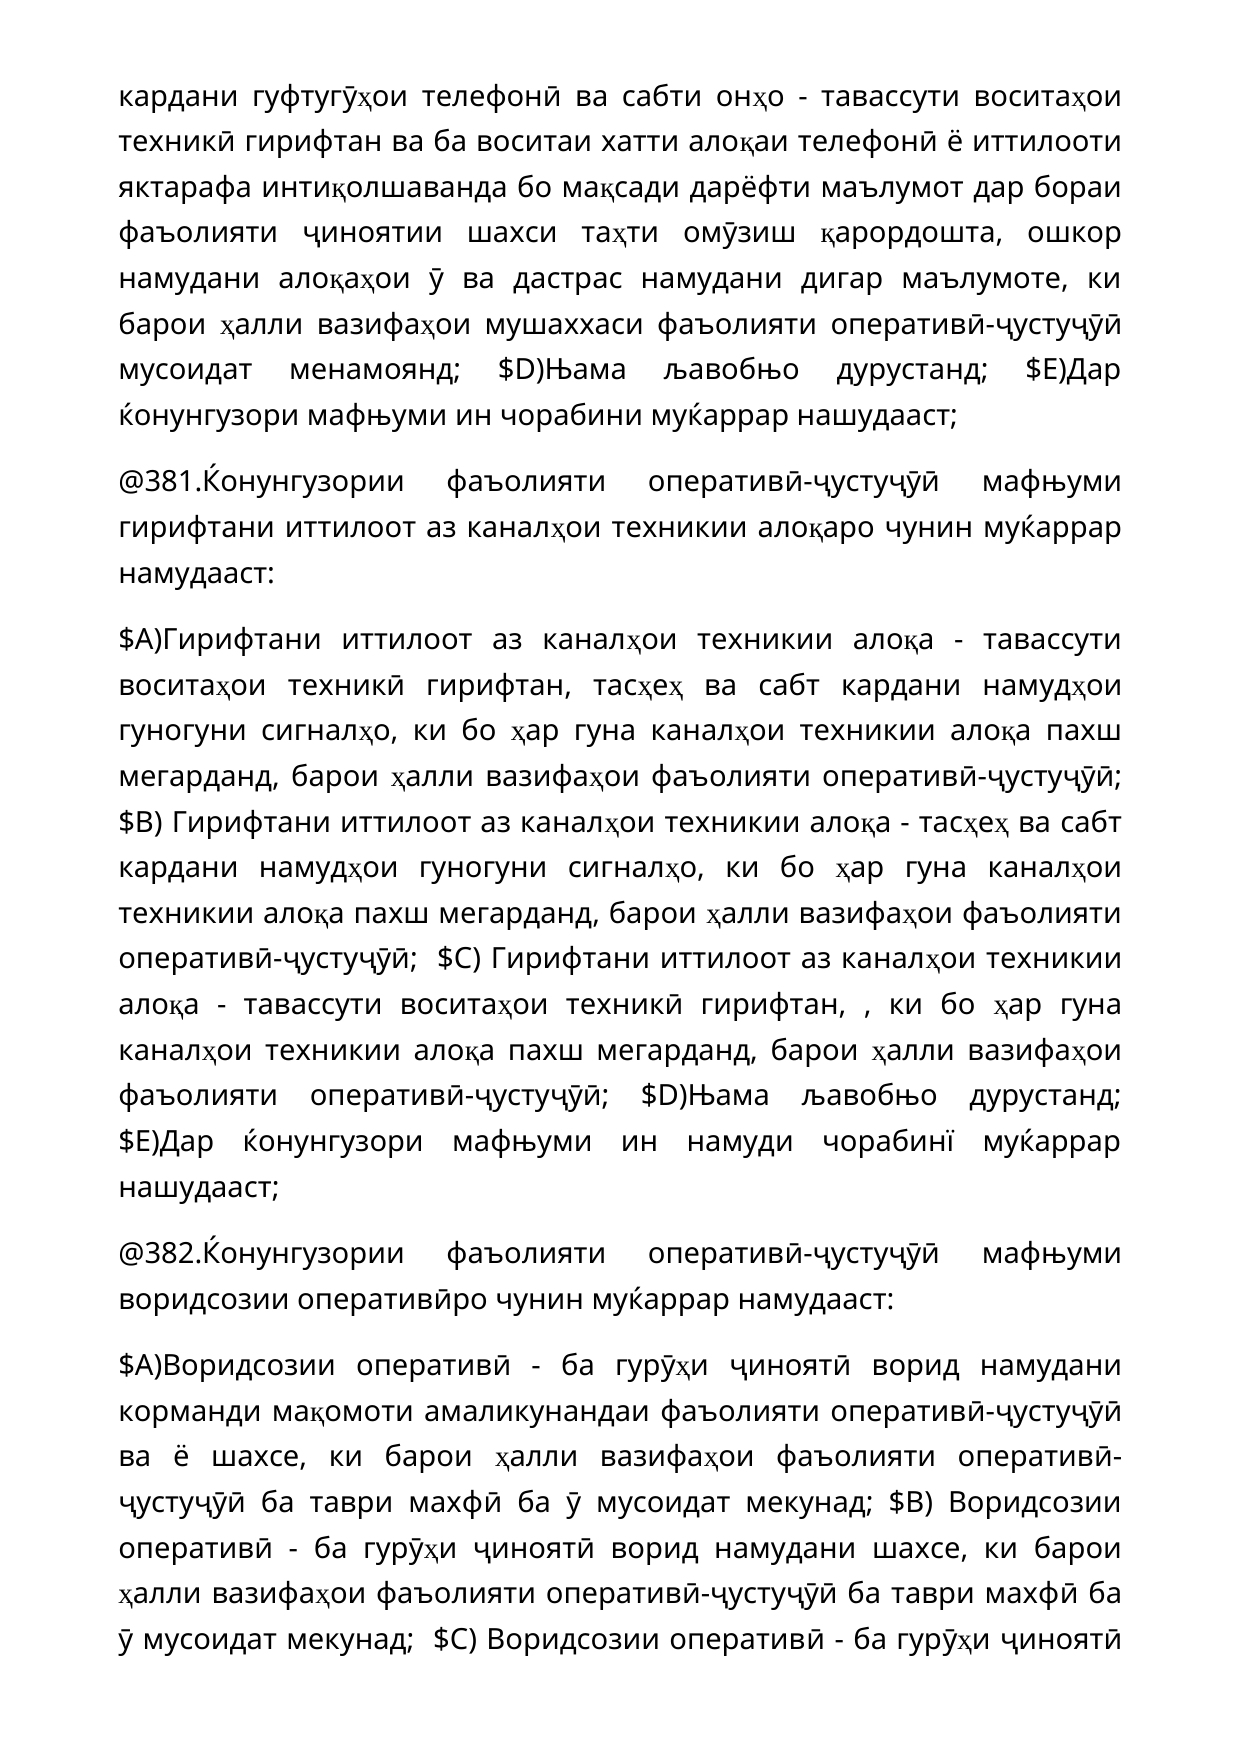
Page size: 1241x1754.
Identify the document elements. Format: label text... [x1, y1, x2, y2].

text @382.Ќонунгузории фаъолияти оперативӣ-ҷустуҷӯӣ мафњуми воридсозии оперативӣро чунин муќаррар намудааст: [118, 1232, 1122, 1318]
text @381.Ќонунгузории фаъолияти оперативӣ-ҷустуҷӯӣ мафњуми гирифтани иттилоот аз каналҳои техникии алоқаро чунин муќаррар намудааст: [118, 461, 1122, 592]
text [118, 75, 1122, 434]
text $A)Гирифтани иттилоот аз каналҳои техникии алоқа - тавассути воситаҳои техникӣ гирифтан, тасҳеҳ ва сабт кардани намудҳои гуногуни сигналҳо, ки бо ҳар гуна каналҳои техникии алоқа пахш мегарданд, барои ҳалли вазифаҳои фаъолияти оперативӣ-ҷустуҷӯӣ; $B) Гирифтани иттилоот аз каналҳои техникии алоқа - тасҳеҳ ва сабт кардани намудҳои гуногуни сигналҳо, ки бо ҳар гуна каналҳои техникии алоқа пахш мегарданд, барои ҳалли вазифаҳои фаъолияти оперативӣ-ҷустуҷӯӣ; $С) Гирифтани иттилоот аз каналҳои техникии алоқа - тавассути воситаҳои техникӣ гирифтан, , ки бо ҳар гуна каналҳои техникии алоқа пахш мегарданд, барои ҳалли вазифаҳои фаъолияти оперативӣ-ҷустуҷӯӣ; $D)Њама љавобњо дурустанд; $E)Дар ќонунгузори мафњуми ин намуди чорабинї муќаррар нашудааст; [118, 618, 1122, 1206]
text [118, 1344, 1122, 1658]
